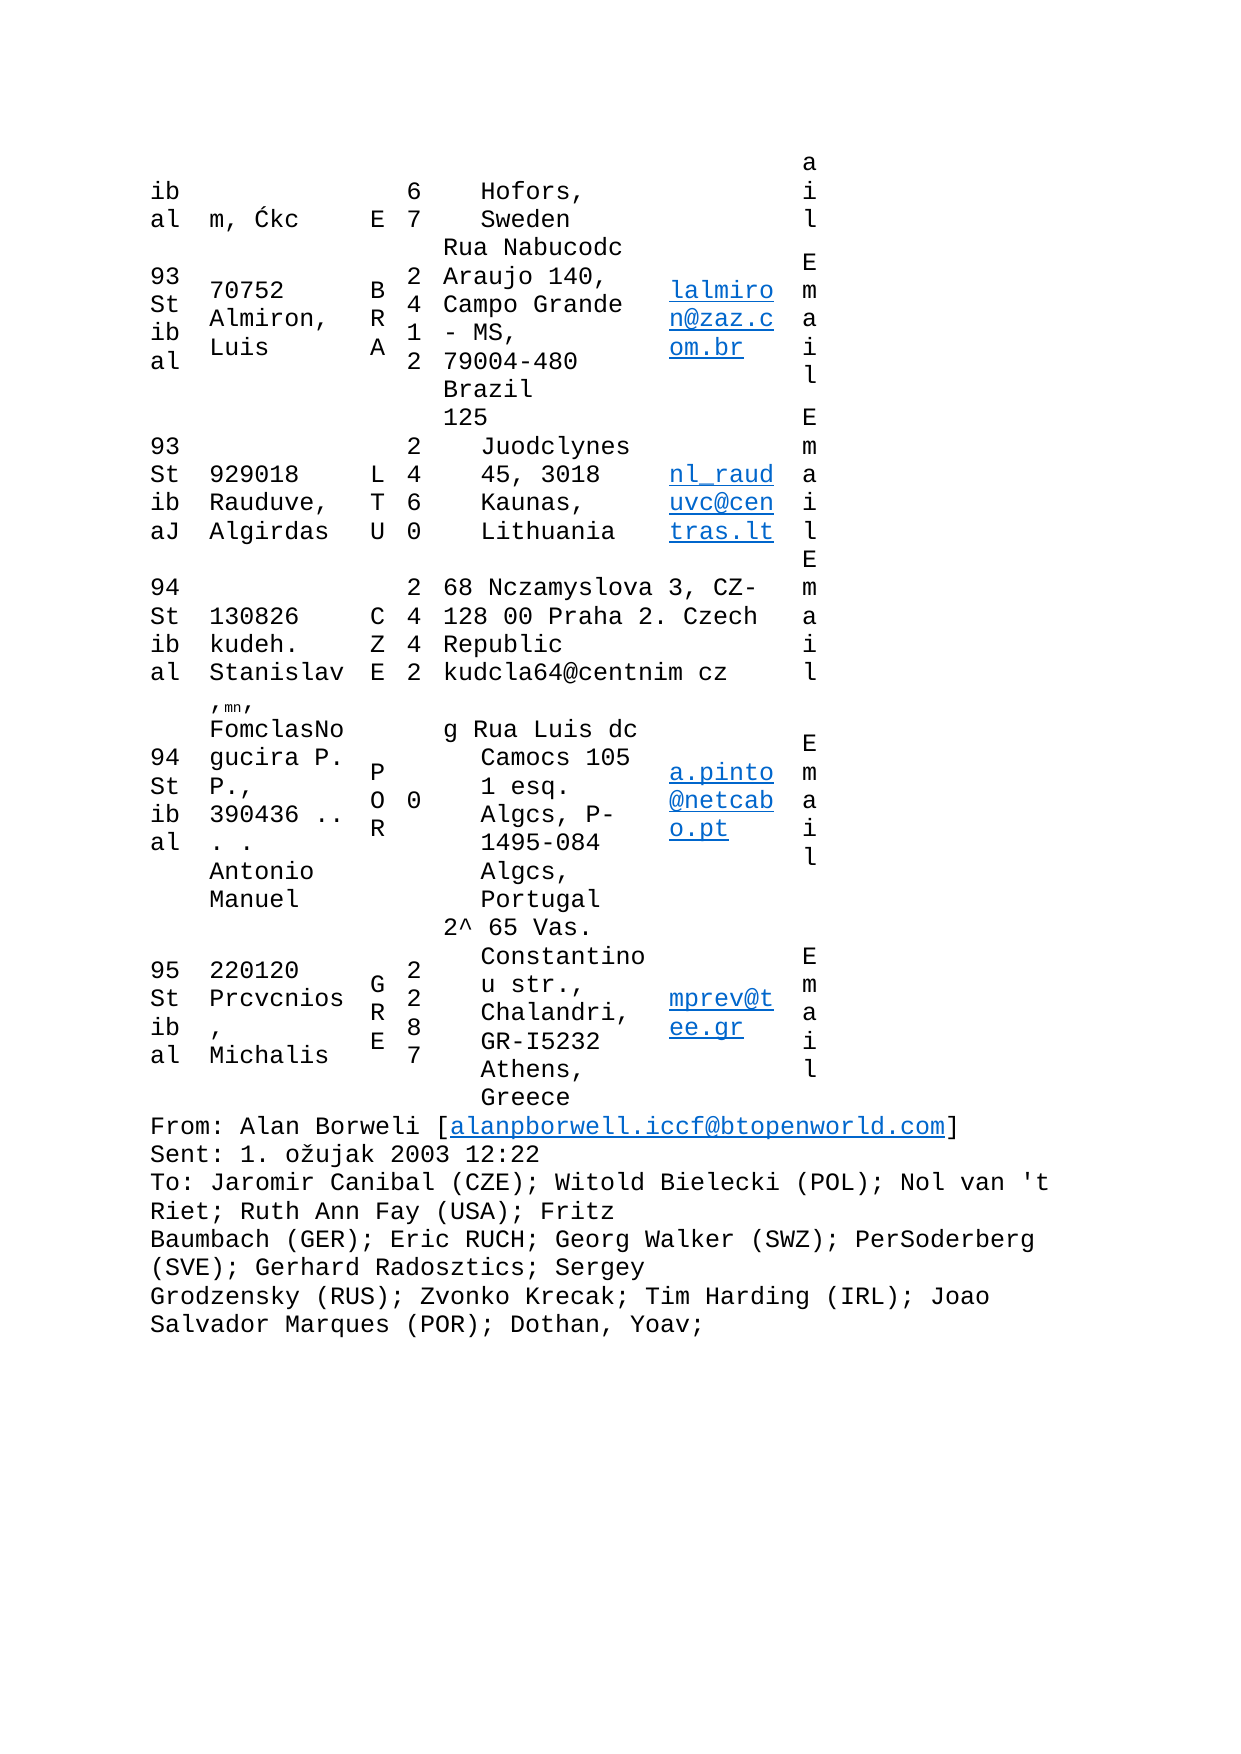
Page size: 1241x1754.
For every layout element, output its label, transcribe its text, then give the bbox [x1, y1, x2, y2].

text To: Jaromir Canibal (CZE); Witold Bielecki (POL); Nol van 't Riet; Ruth Ann Fay (USA); Fritz Baumbach (GER); Eric RUCH; Georg Walker (SWZ); PerSoderberg (SVE); Gerhard Radosztics; Sergey Grodzensky (RUS); Zvonko Krecak; Tim Harding (IRL); Joao Salvador Marques (POR); Dothan, Yoav; [150, 1170, 1090, 1340]
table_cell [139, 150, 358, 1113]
text From: Alan Borweli [alanpborwell.iccf@btopenworld.com] [150, 1113, 1090, 1142]
text Sent: 1. ožujak 2003 12:22 [150, 1142, 1090, 1170]
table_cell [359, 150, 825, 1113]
